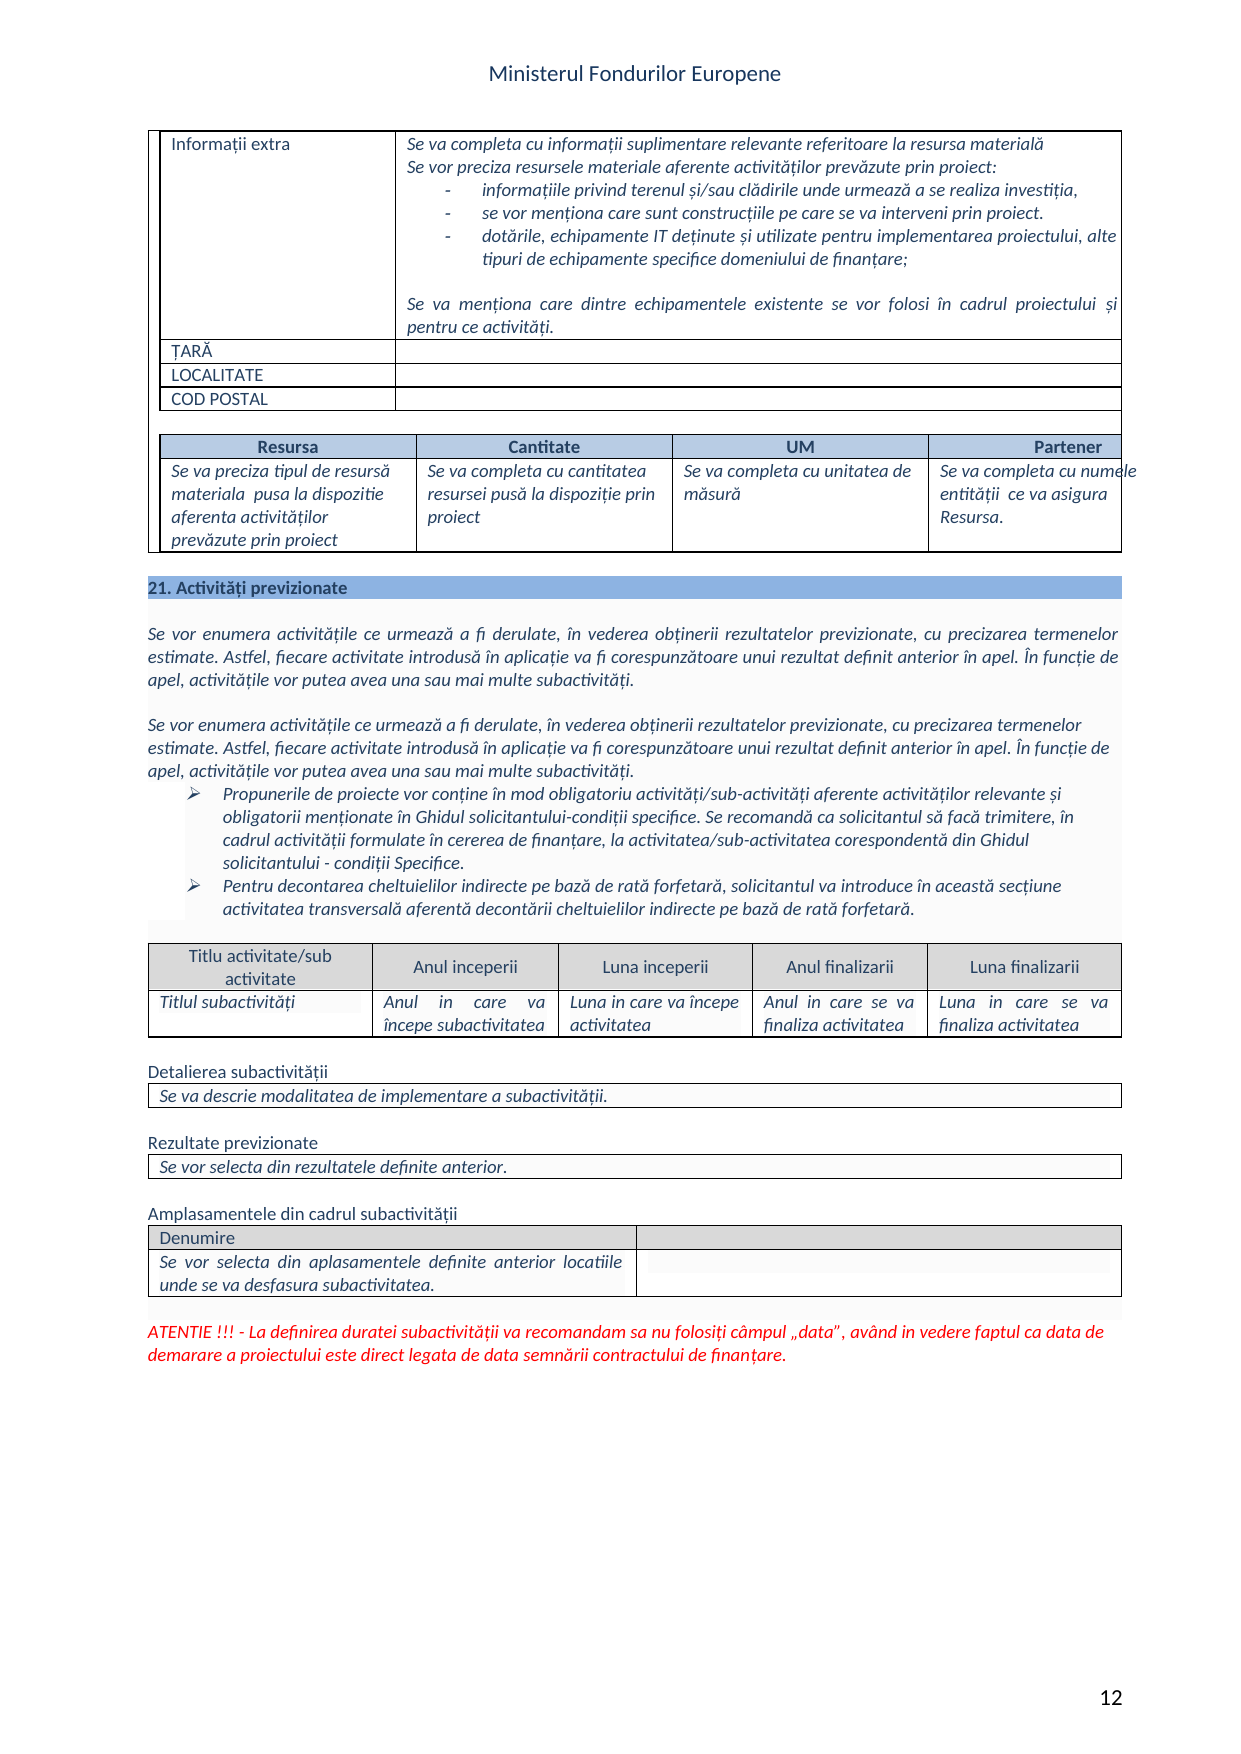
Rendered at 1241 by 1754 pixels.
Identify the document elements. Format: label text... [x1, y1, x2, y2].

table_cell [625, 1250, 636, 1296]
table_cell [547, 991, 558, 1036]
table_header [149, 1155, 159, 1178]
table_header Luna finalizarii [928, 944, 1121, 989]
text Rezultate previzionate [148, 1131, 1122, 1154]
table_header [149, 131, 1121, 552]
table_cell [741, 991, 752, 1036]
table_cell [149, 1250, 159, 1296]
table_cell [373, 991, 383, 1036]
table_cell Titlul subactivități [149, 991, 372, 1036]
list Propunerile de proiecte vor conține în mod obligatoriu activități/sub-activități aferente activităților relevante și obligatorii menționate în Ghidul solicitantului-condiții specifice. Se recomandă ca solicitantul să facă trimitere, în cadrul activității formulate în cererea de finanțare, la activitatea/sub-activitatea corespondentă din Ghidul solicitantului - condiții Specifice. [185, 782, 1122, 874]
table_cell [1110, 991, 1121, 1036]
table_header Luna inceperii [559, 944, 752, 989]
table_header Denumire [149, 1226, 636, 1249]
table_header Anul inceperii [373, 944, 558, 989]
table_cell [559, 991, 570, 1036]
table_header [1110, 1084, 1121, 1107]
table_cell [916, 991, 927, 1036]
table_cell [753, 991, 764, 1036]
table_header [637, 1226, 1121, 1249]
subtitle 21. Activități previzionate [148, 576, 1122, 599]
text Amplasamentele din cadrul subactivității [148, 1202, 1122, 1225]
text Se vor enumera activitățile ce urmează a fi derulate, în vederea obținerii rezultatelor previzionate, cu precizarea termenelor estimate. Astfel, fiecare activitate introdusă în aplicație va fi corespunzătoare unui rezultat definit anterior în apel. În funcție de apel, activitățile vor putea avea una sau mai multe subactivități. [148, 713, 1122, 782]
table_cell [637, 1250, 1121, 1296]
list Pentru decontarea cheltuielilor indirecte pe bază de rată forfetară, solicitantul va introduce în această secțiune activitatea transversală aferentă decontării cheltuielilor indirecte pe bază de rată forfetară. [185, 874, 1122, 920]
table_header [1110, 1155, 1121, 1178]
table_header Anul finalizarii [753, 944, 927, 989]
text Detalierea subactivității [148, 1060, 1122, 1083]
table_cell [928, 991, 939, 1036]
text Se vor enumera activitățile ce urmează a fi derulate, în vederea obținerii rezultatelor previzionate, cu precizarea termenelor estimate. Astfel, fiecare activitate introdusă în aplicație va fi corespunzătoare unui rezultat definit anterior în apel. În funcție de apel, activitățile vor putea avea una sau mai multe subactivități. [148, 622, 1122, 691]
table_header Titlu activitate/sub activitate [149, 944, 372, 989]
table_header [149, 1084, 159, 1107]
text ATENTIE !!! - La definirea duratei subactivității va recomandam sa nu folosiți câmpul „data”, având in vedere faptul ca data de demarare a proiectului este direct legata de data semnării contractului de finanţare. [148, 1320, 1122, 1366]
